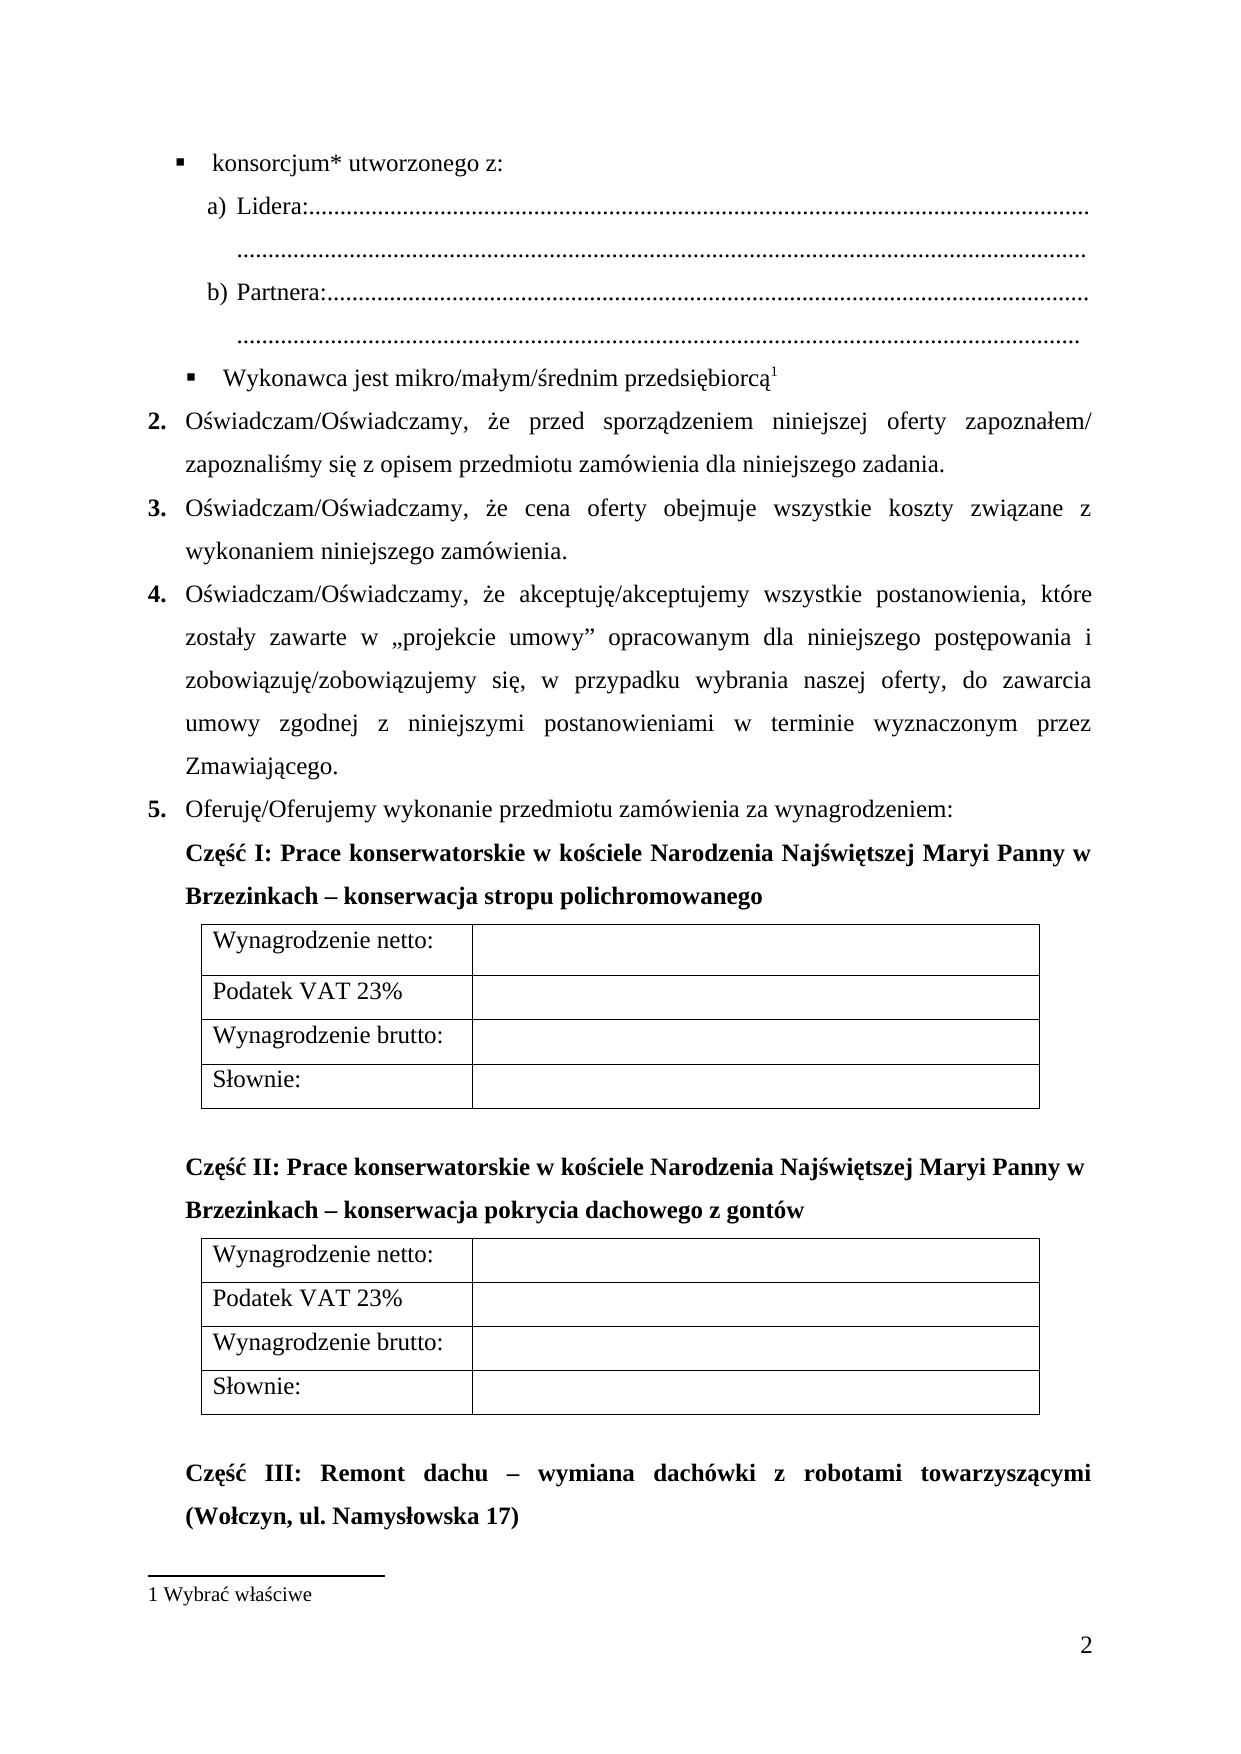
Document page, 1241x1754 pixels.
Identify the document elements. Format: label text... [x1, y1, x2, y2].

table_cell Słownie: [202, 1065, 472, 1107]
list Część III: Remont dachu – wymiana dachówki z robotami towarzyszącymi (Wołczyn, ul. Namysłowska 17) [185, 1458, 1092, 1530]
table_cell Wynagrodzenie brutto: [202, 1020, 472, 1063]
table_cell Podatek VAT 23% [202, 976, 472, 1019]
list konsorcjum* utworzonego z: [174, 148, 1092, 176]
table_cell Wynagrodzenie brutto: [202, 1327, 472, 1370]
list Część II: Prace konserwatorskie w kościele Narodzenia Najświętszej Maryi Panny w Brzezinkach – konserwacja pokrycia dachowego z gontów [185, 1152, 1092, 1223]
table_header Wynagrodzenie netto: [202, 1239, 472, 1282]
table_header [473, 925, 1039, 975]
list Część I: Prace konserwatorskie w kościele Narodzenia Najświętszej Maryi Panny w Brzezinkach – konserwacja stropu polichromowanego [185, 838, 1092, 909]
table_cell [473, 976, 1039, 1019]
list Oświadczam/Oświadczamy, że cena oferty obejmuje wszystkie koszty związane z wykonaniem niniejszego zamówienia. [148, 493, 1092, 564]
table_header Wynagrodzenie netto: [202, 925, 472, 975]
list Oferuję/Oferujemy wykonanie przedmiotu zamówienia za wynagrodzeniem: [148, 794, 1092, 823]
list Partnera:................................................................................................................................................................................................................................................................. [207, 277, 1092, 349]
table_cell [473, 1327, 1039, 1370]
table_cell [473, 1065, 1039, 1107]
table_cell Podatek VAT 23% [202, 1283, 472, 1326]
list Oświadczam/Oświadczamy, że akceptuję/akceptujemy wszystkie postanowienia, które zostały zawarte w „projekcie umowy” opracowanym dla niniejszego postępowania i zobowiązuję/zobowiązujemy się, w przypadku wybrania naszej oferty, do zawarcia umowy zgodnej z niniejszymi postanowieniami w terminie wyznaczonym przez Zmawiającego. [148, 579, 1092, 780]
table_header [473, 1239, 1039, 1282]
table_cell [473, 1020, 1039, 1063]
table_cell Słownie: [202, 1371, 472, 1414]
table_cell [473, 1283, 1039, 1326]
table_cell [473, 1371, 1039, 1414]
list Lidera:..................................................................................................................................................................................................................................................................... [207, 191, 1092, 263]
list Oświadczam/Oświadczamy, że przed sporządzeniem niniejszej oferty zapoznałem/ zapoznaliśmy się z opisem przedmiotu zamówienia dla niniejszego zadania. [148, 406, 1092, 478]
list Wykonawca jest mikro/małym/średnim przedsiębiorcą [185, 363, 1092, 392]
